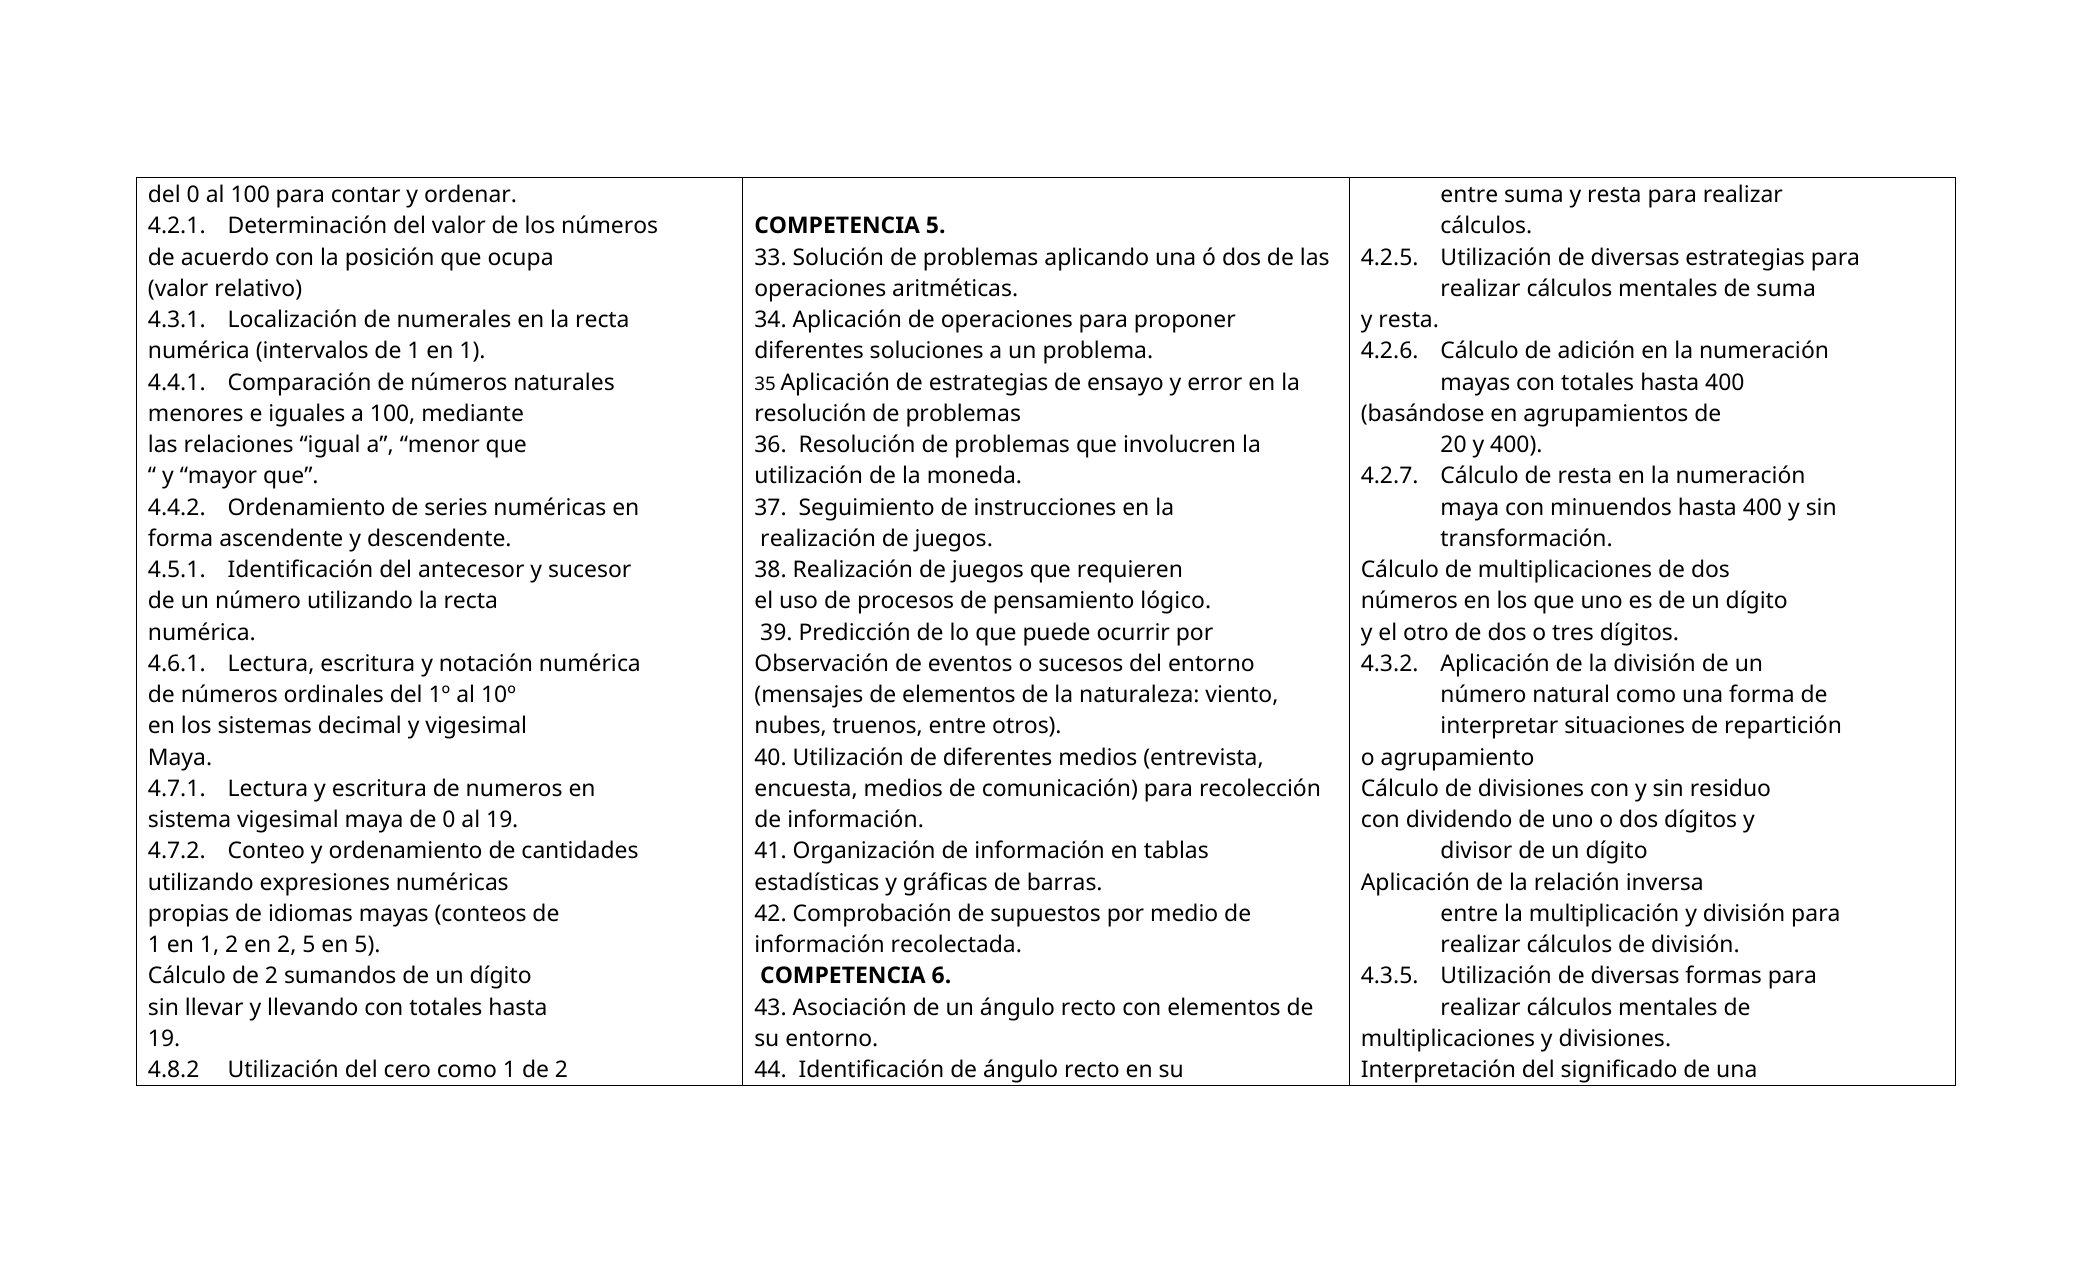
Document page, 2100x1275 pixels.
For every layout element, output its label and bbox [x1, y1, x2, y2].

table_cell [743, 178, 1349, 1084]
table_cell [137, 178, 742, 1084]
table_cell [1350, 178, 1955, 1084]
